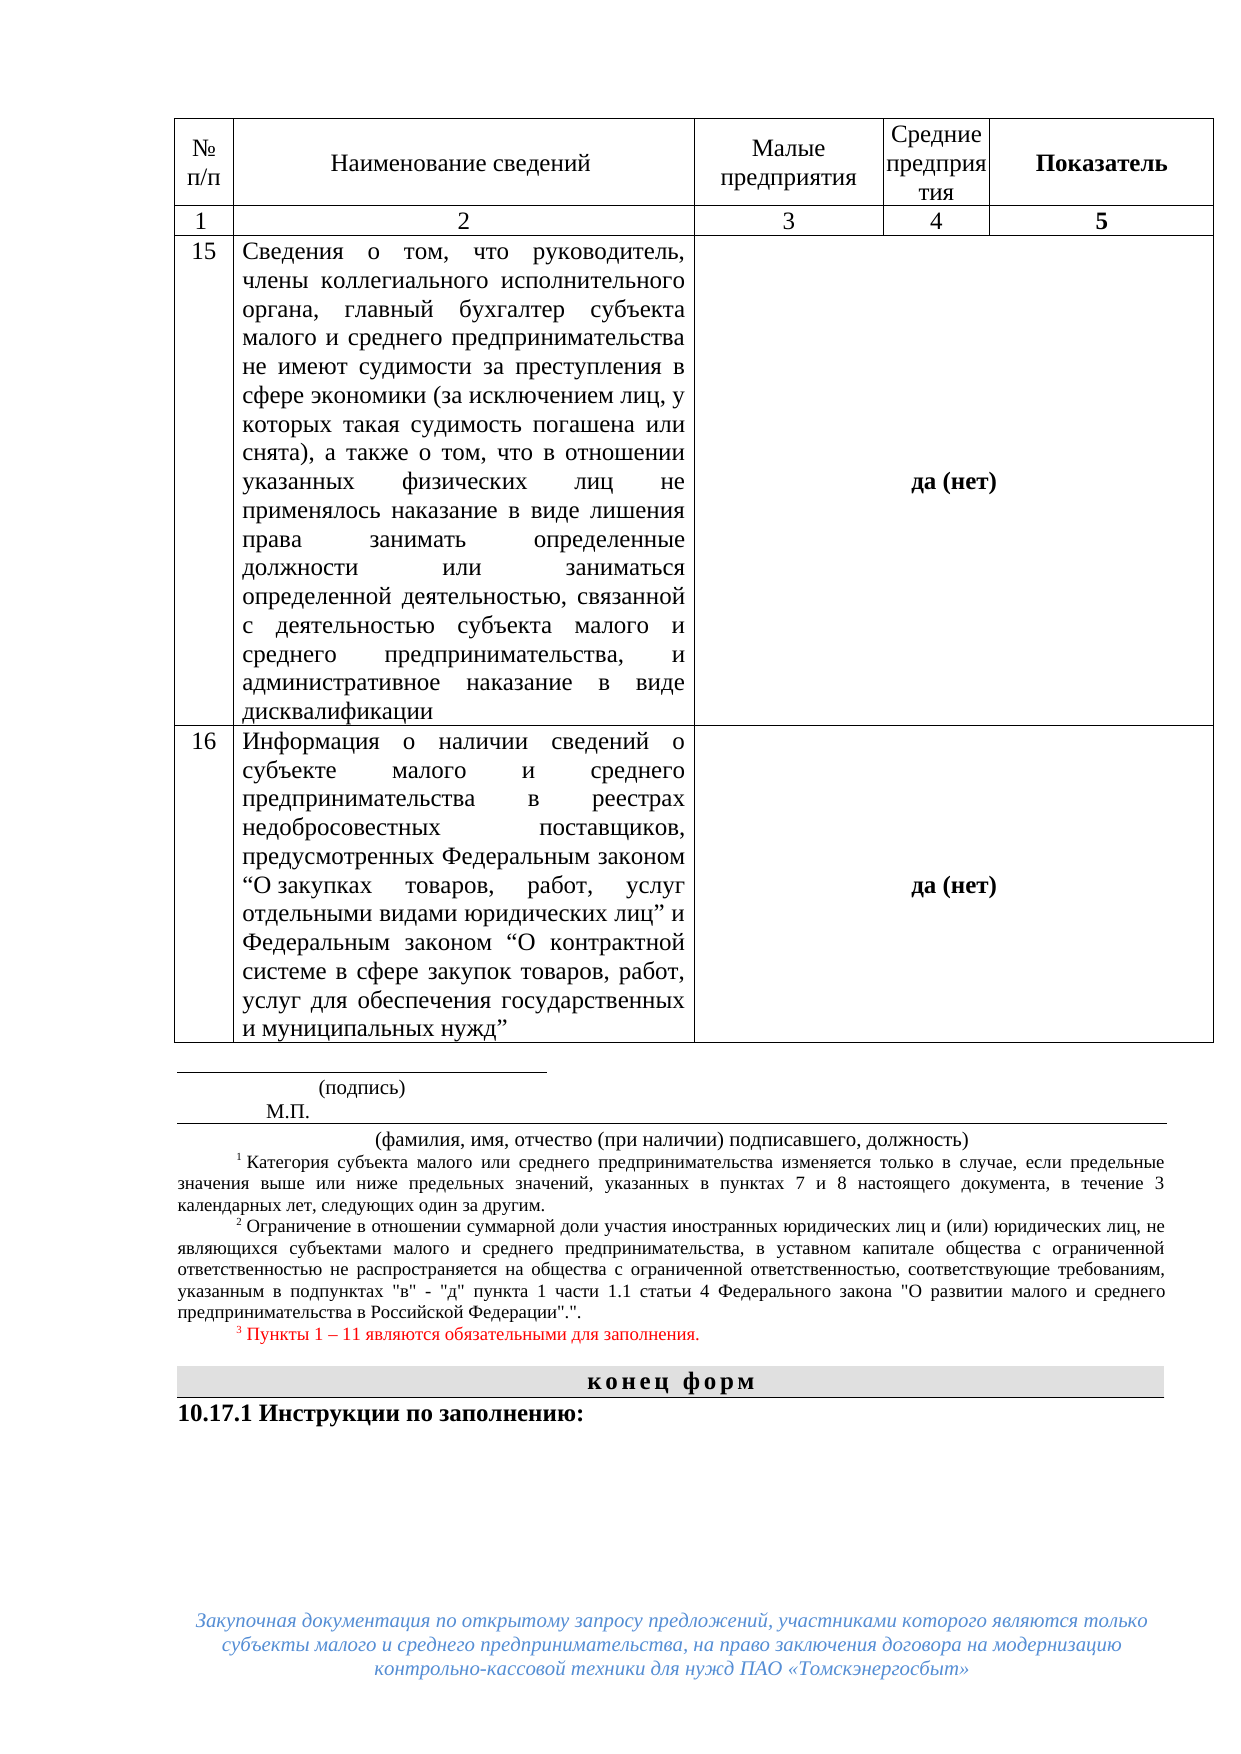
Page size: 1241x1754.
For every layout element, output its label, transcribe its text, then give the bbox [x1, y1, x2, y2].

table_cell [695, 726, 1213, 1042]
text конец форм [177, 1366, 1164, 1397]
text (подпись) [177, 1073, 547, 1099]
table_header Средние предприятия [884, 119, 989, 205]
text 3 Пункты 1 – 11 являются обязательными для заполнения. [177, 1323, 1167, 1344]
table_cell 1 3 [175, 206, 233, 235]
table_header Малые предприятия [695, 119, 883, 205]
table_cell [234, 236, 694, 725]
table_cell 5 [990, 206, 1213, 235]
table_header № п/п [175, 119, 233, 205]
table_cell 3 [695, 206, 883, 235]
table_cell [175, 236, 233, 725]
table_header Наименование сведений 2 [234, 119, 694, 205]
text 1 Категория субъекта малого или среднего предпринимательства изменяется только в случае, если предельные значения выше или ниже предельных значений, указанных в пунктах 7 и 8 настоящего документа, в течение 3 календарных лет, следующих один за другим. [177, 1151, 1167, 1215]
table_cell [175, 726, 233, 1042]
table_header Показатель [990, 119, 1213, 205]
table_cell 4 [884, 206, 989, 235]
text (фамилия, имя, отчество (при наличии) подписавшего, должность) [177, 1124, 1167, 1151]
table_cell 2 [234, 206, 694, 235]
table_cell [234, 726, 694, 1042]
text 10.17.1 Инструкции по заполнению: [177, 1398, 1167, 1427]
text М.П. [266, 1099, 1167, 1123]
text 2 Ограничение в отношении суммарной доли участия иностранных юридических лиц и (или) юридических лиц, не являющихся субъектами малого и среднего предпринимательства, в уставном капитале общества с ограниченной ответственностью не распространяется на общества с ограниченной ответственностью, соответствующие требованиям, указанным в подпунктах "в" - "д" пункта 1 части 1.1 статьи 4 Федерального закона "О развитии малого и среднего предпринимательства в Российской Федерации".". [177, 1215, 1167, 1323]
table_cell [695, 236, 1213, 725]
